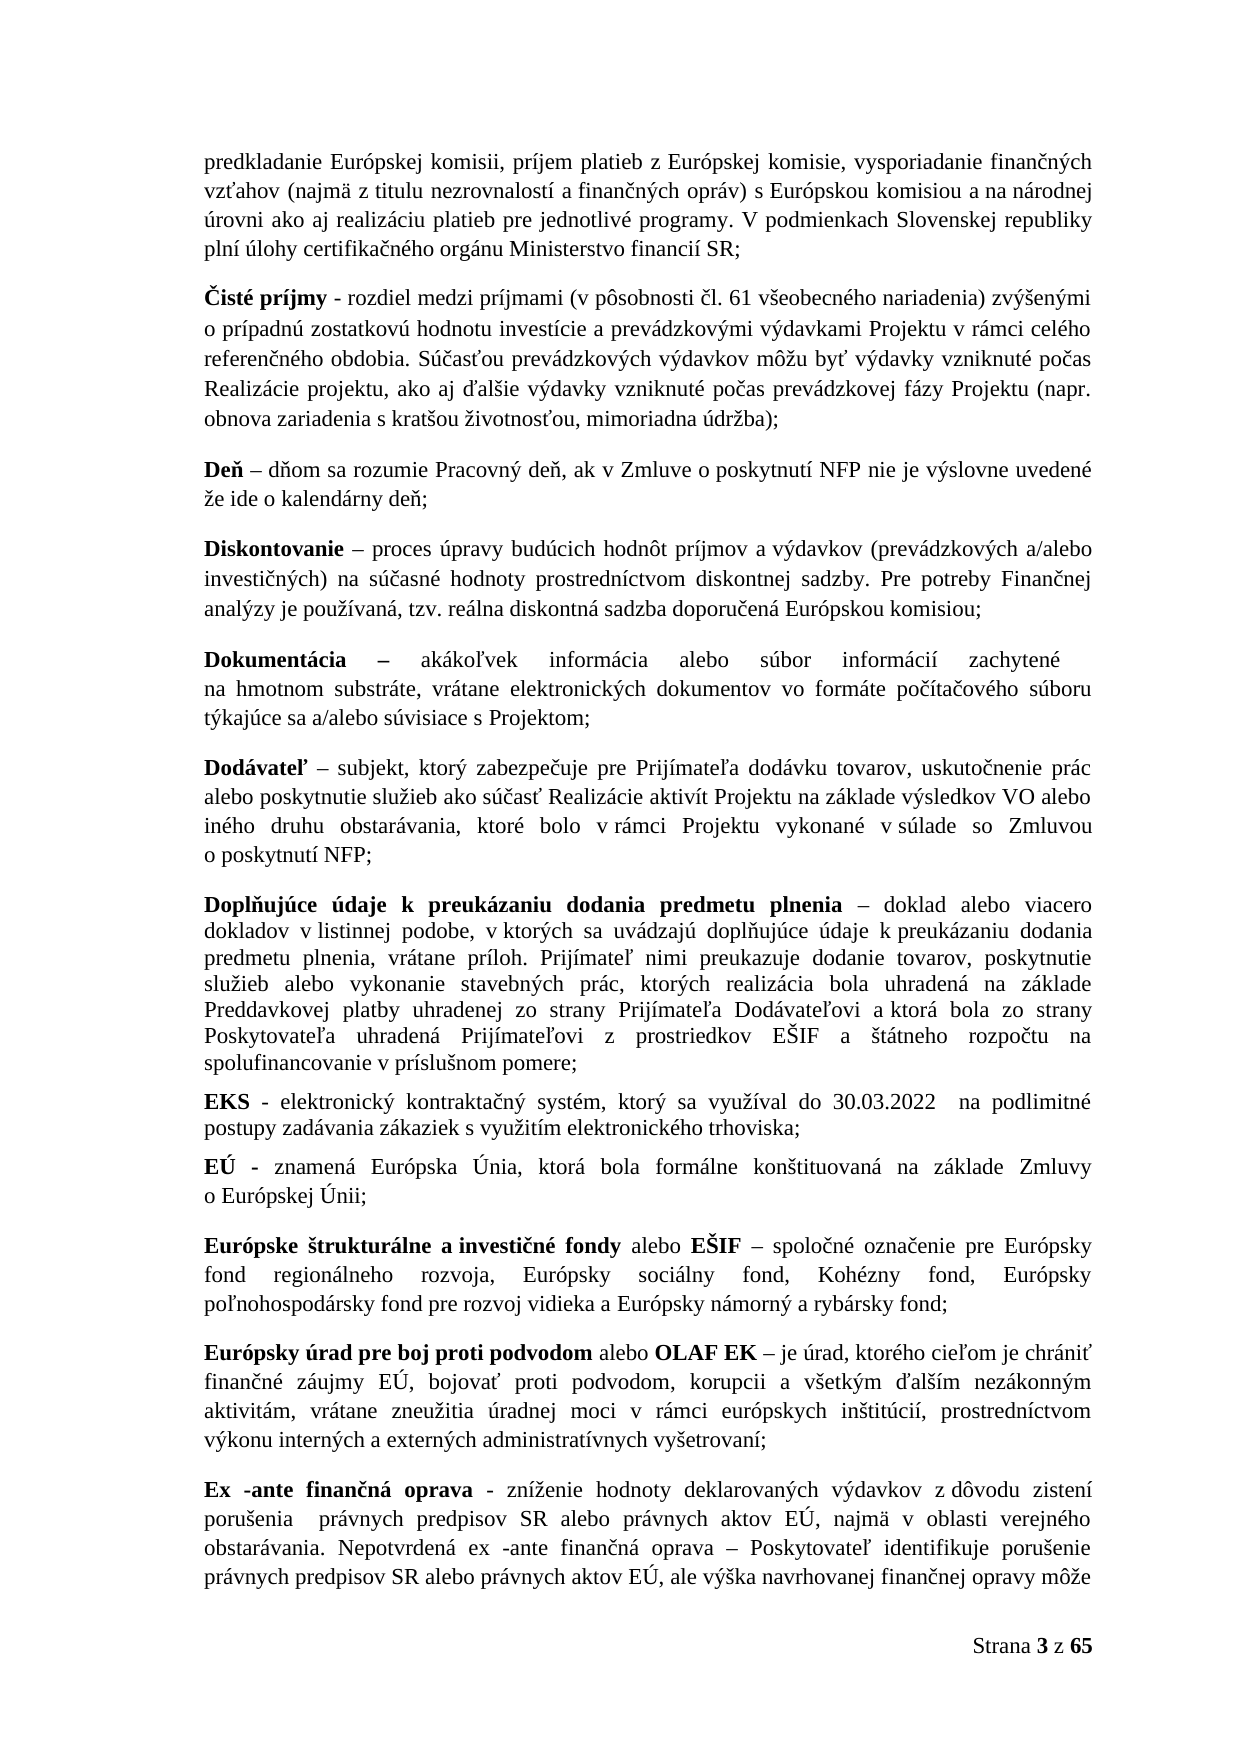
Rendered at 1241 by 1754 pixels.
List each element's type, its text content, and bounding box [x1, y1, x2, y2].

text Čisté príjmy - rozdiel medzi príjmami (v pôsobnosti čl. 61 všeobecného nariadenia) zvýšenými o prípadnú zostatkovú hodnotu investície a prevádzkovými výdavkami Projektu v rámci celého referenčného obdobia. Súčasťou prevádzkových výdavkov môžu byť výdavky vzniknuté počas Realizácie projektu, ako aj ďalšie výdavky vzniknuté počas prevádzkovej fázy Projektu (napr. obnova zariadenia s kratšou životnosťou, mimoriadna údržba); [204, 284, 1092, 432]
text EKS - elektronický kontraktačný systém, ktorý sa využíval do 30.03.2022 na podlimitné postupy zadávania zákaziek s využitím elektronického trhoviska; [204, 1088, 1092, 1141]
text Európske štrukturálne a investičné fondy alebo EŠIF – spoločné označenie pre Európsky fond regionálneho rozvoja, Európsky sociálny fond, Kohézny fond, Európsky poľnohospodársky fond pre rozvoj vidieka a Európsky námorný a rybársky fond; [204, 1232, 1092, 1316]
text Doplňujúce údaje k preukázaniu dodania predmetu plnenia – doklad alebo viacero dokladov v listinnej podobe, v ktorých sa uvádzajú doplňujúce údaje k preukázaniu dodania predmetu plnenia, vrátane príloh. Prijímateľ nimi preukazuje dodanie tovarov, poskytnutie služieb alebo vykonanie stavebných prác, ktorých realizácia bola uhradená na základe Preddavkovej platby uhradenej zo strany Prijímateľa Dodávateľovi a ktorá bola zo strany Poskytovateľa uhradená Prijímateľovi z prostriedkov EŠIF a štátneho rozpočtu na spolufinancovanie v príslušnom pomere; [204, 891, 1092, 1075]
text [204, 148, 1092, 261]
text EÚ - znamená Európska Únia, ktorá bola formálne konštituovaná na základe Zmluvy o Európskej Únii; [204, 1153, 1092, 1208]
text Deň – dňom sa rozumie Pracovný deň, ak v Zmluve o poskytnutí NFP nie je výslovne uvedené že ide o kalendárny deň; [204, 456, 1092, 512]
text Dodávateľ – subjekt, ktorý zabezpečuje pre Prijímateľa dodávku tovarov, uskutočnenie prác alebo poskytnutie služieb ako súčasť Realizácie aktivít Projektu na základe výsledkov VO alebo iného druhu obstarávania, ktoré bolo v rámci Projektu vykonané v súlade so Zmluvou o poskytnutí NFP; [204, 754, 1092, 867]
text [204, 1476, 1092, 1589]
text Diskontovanie – proces úpravy budúcich hodnôt príjmov a výdavkov (prevádzkových a/alebo investičných) na súčasné hodnoty prostredníctvom diskontnej sadzby. Pre potreby Finančnej analýzy je používaná, tzv. reálna diskontná sadzba doporučená Európskou komisiou; [204, 535, 1092, 622]
text Európsky úrad pre boj proti podvodom alebo OLAF EK – je úrad, ktorého cieľom je chrániť finančné záujmy EÚ, bojovať proti podvodom, korupcii a všetkým ďalším nezákonným aktivitám, vrátane zneužitia úradnej moci v rámci európskych inštitúcií, prostredníctvom výkonu interných a externých administratívnych vyšetrovaní; [204, 1339, 1092, 1453]
text Dokumentácia – akákoľvek informácia alebo súbor informácií zachytené na hmotnom substráte, vrátane elektronických dokumentov vo formáte počítačového súboru týkajúce sa a/alebo súvisiace s Projektom; [204, 646, 1092, 731]
